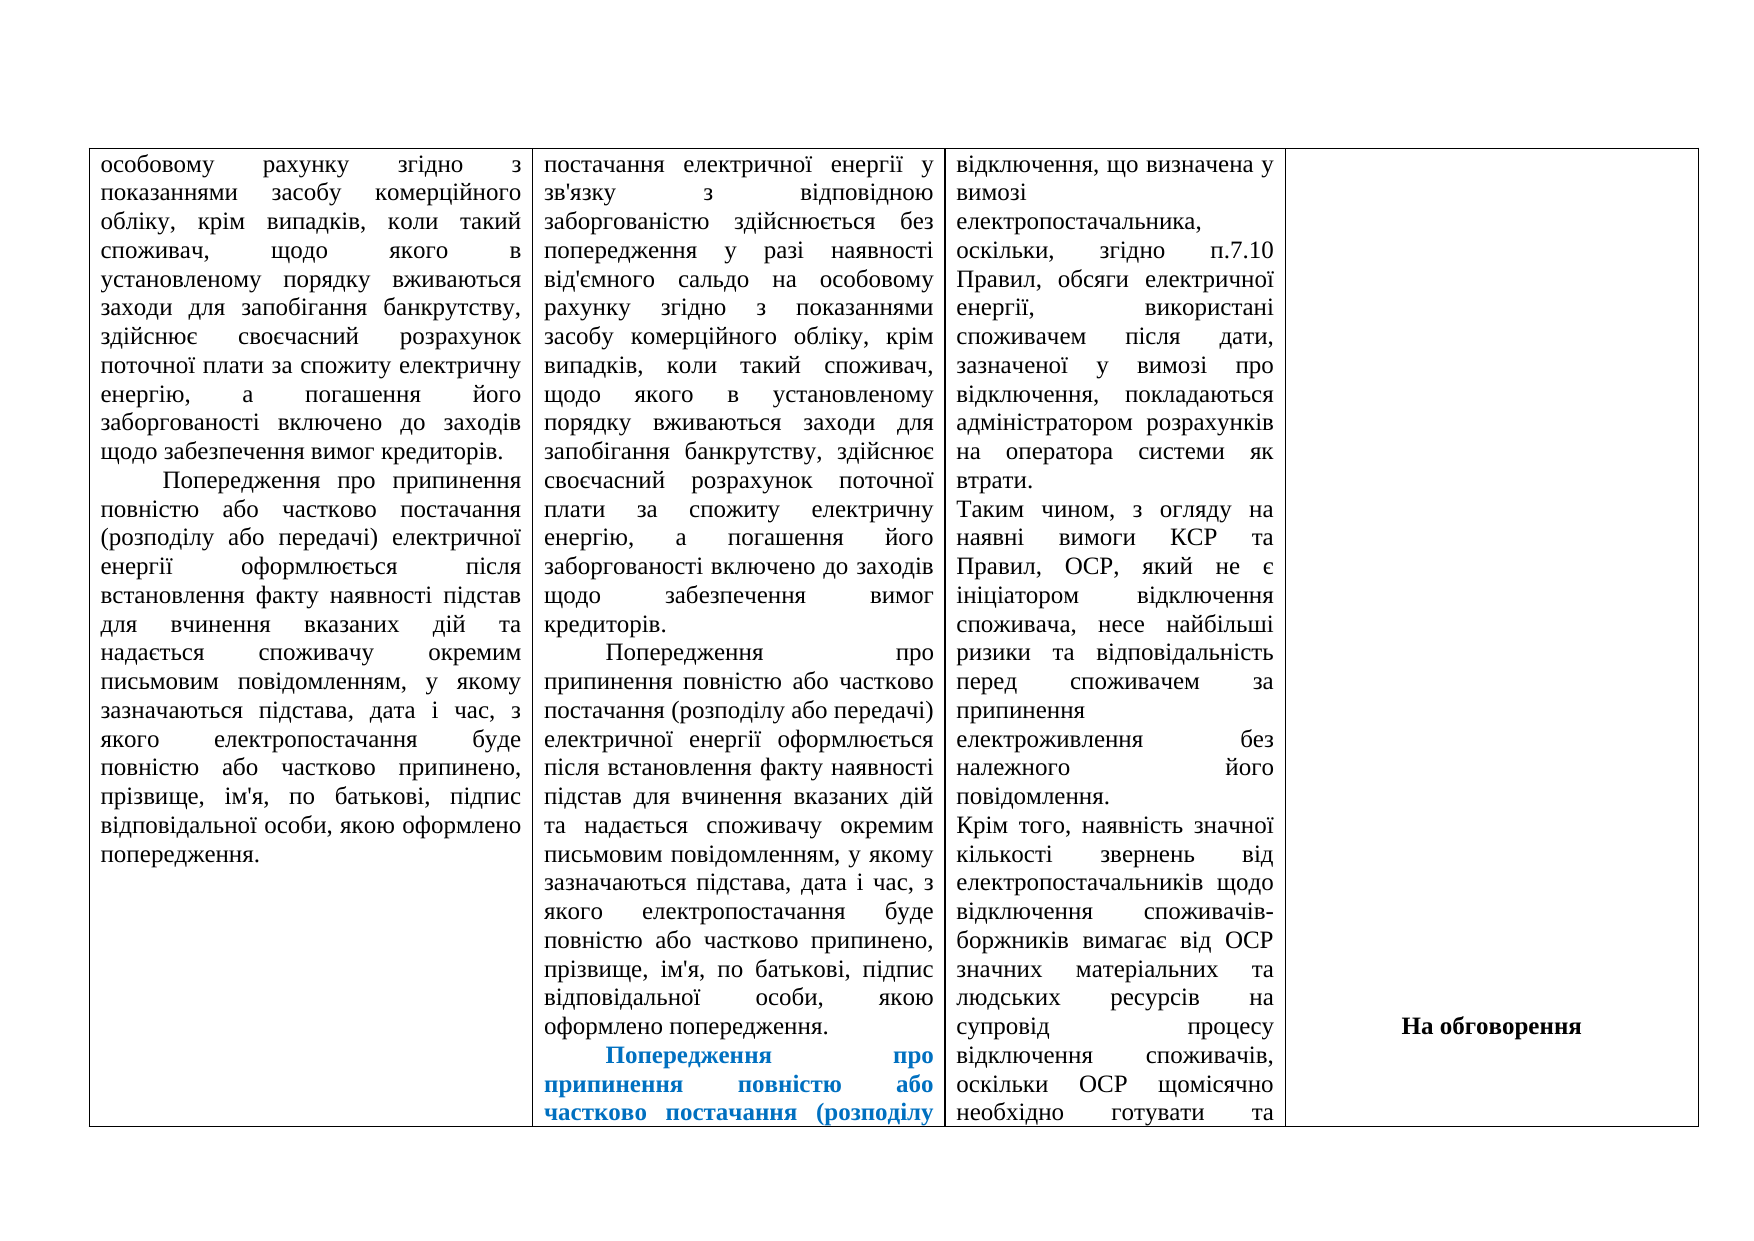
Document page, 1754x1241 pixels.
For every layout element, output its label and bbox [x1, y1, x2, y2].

table_cell [946, 149, 1285, 1126]
table_cell [1286, 149, 1698, 1126]
table_cell [90, 149, 532, 1126]
table_cell [533, 149, 944, 1126]
